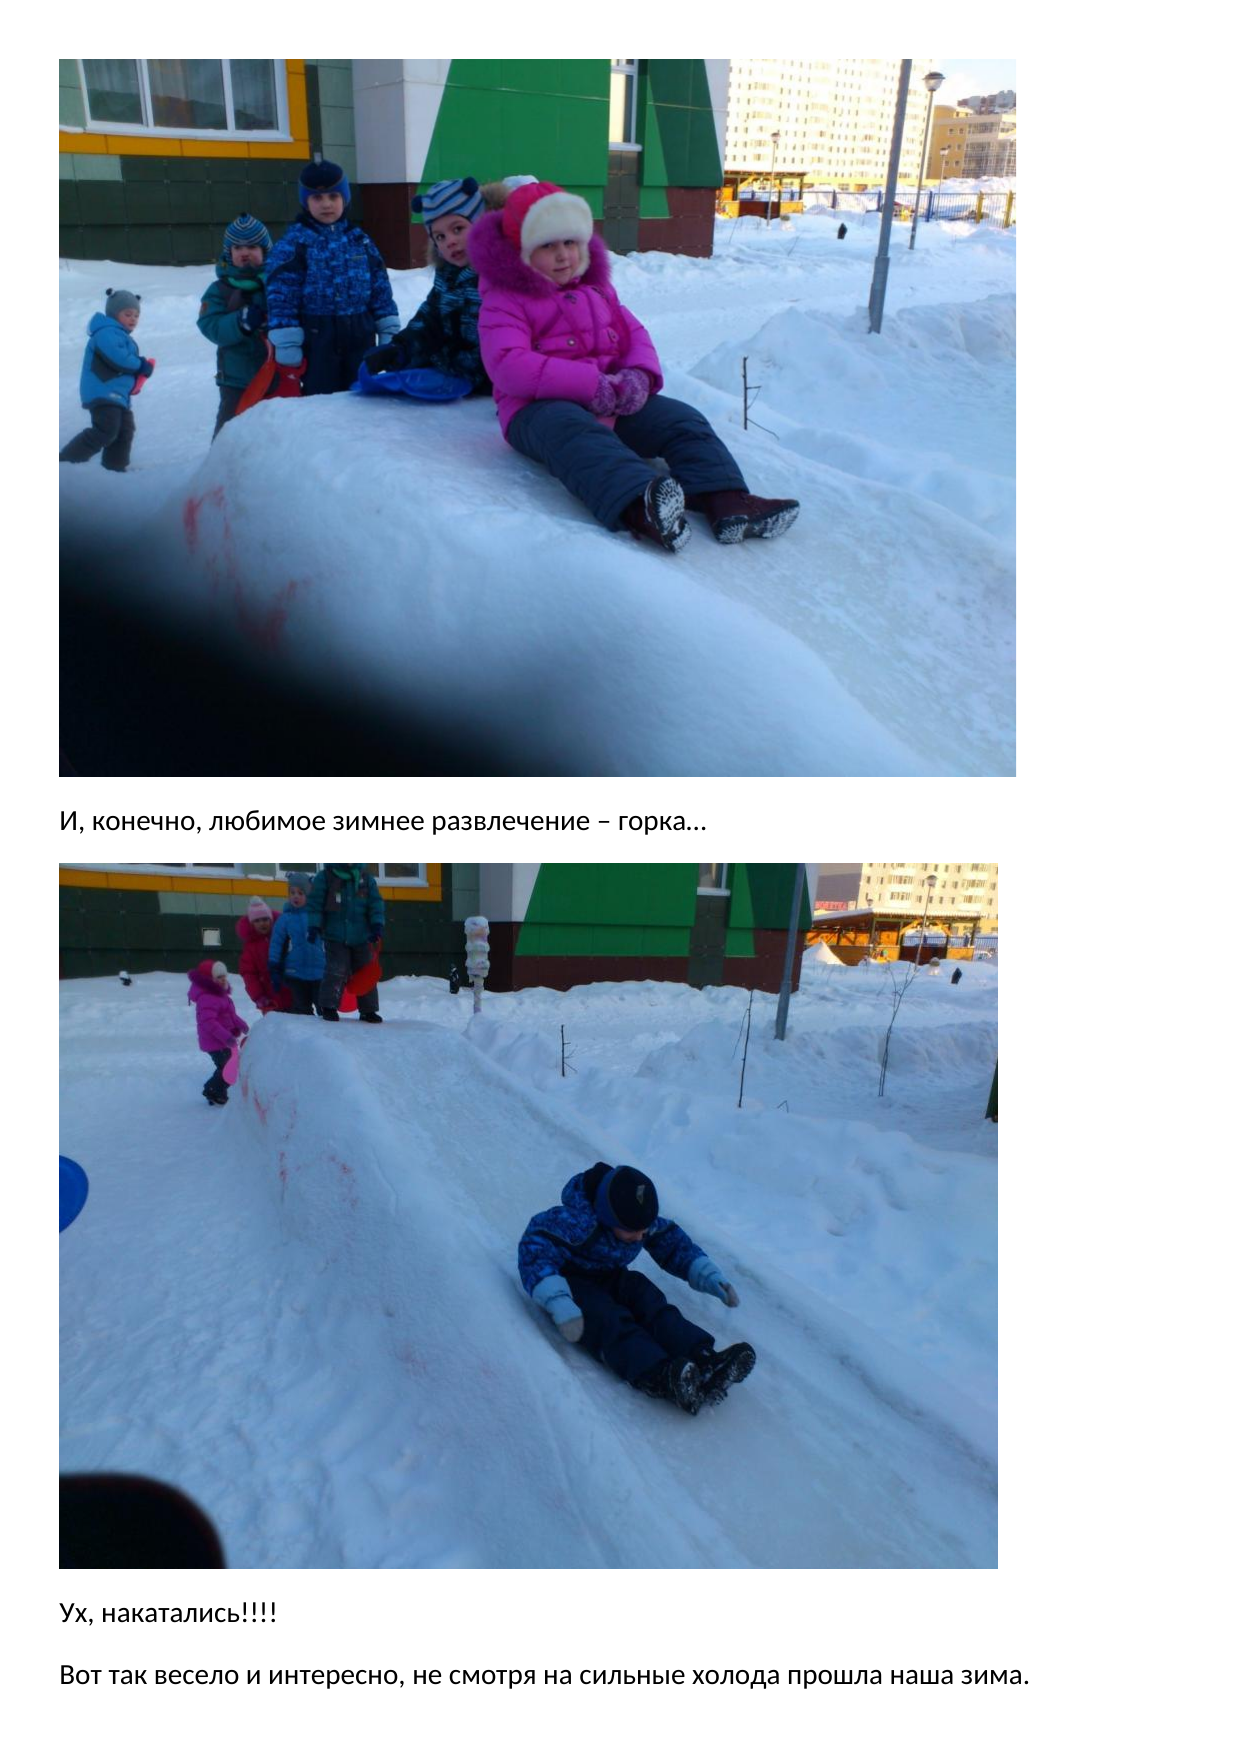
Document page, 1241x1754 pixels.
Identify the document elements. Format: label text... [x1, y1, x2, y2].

picture [59, 863, 998, 1569]
text Вот так весело и интересно, не смотря на сильные холода прошла наша зима. [59, 1656, 1181, 1691]
text И, конечно, любимое зимнее развлечение – горка… [59, 802, 1181, 838]
text Ух, накатались!!!! [59, 1594, 1181, 1629]
picture [59, 59, 1017, 777]
